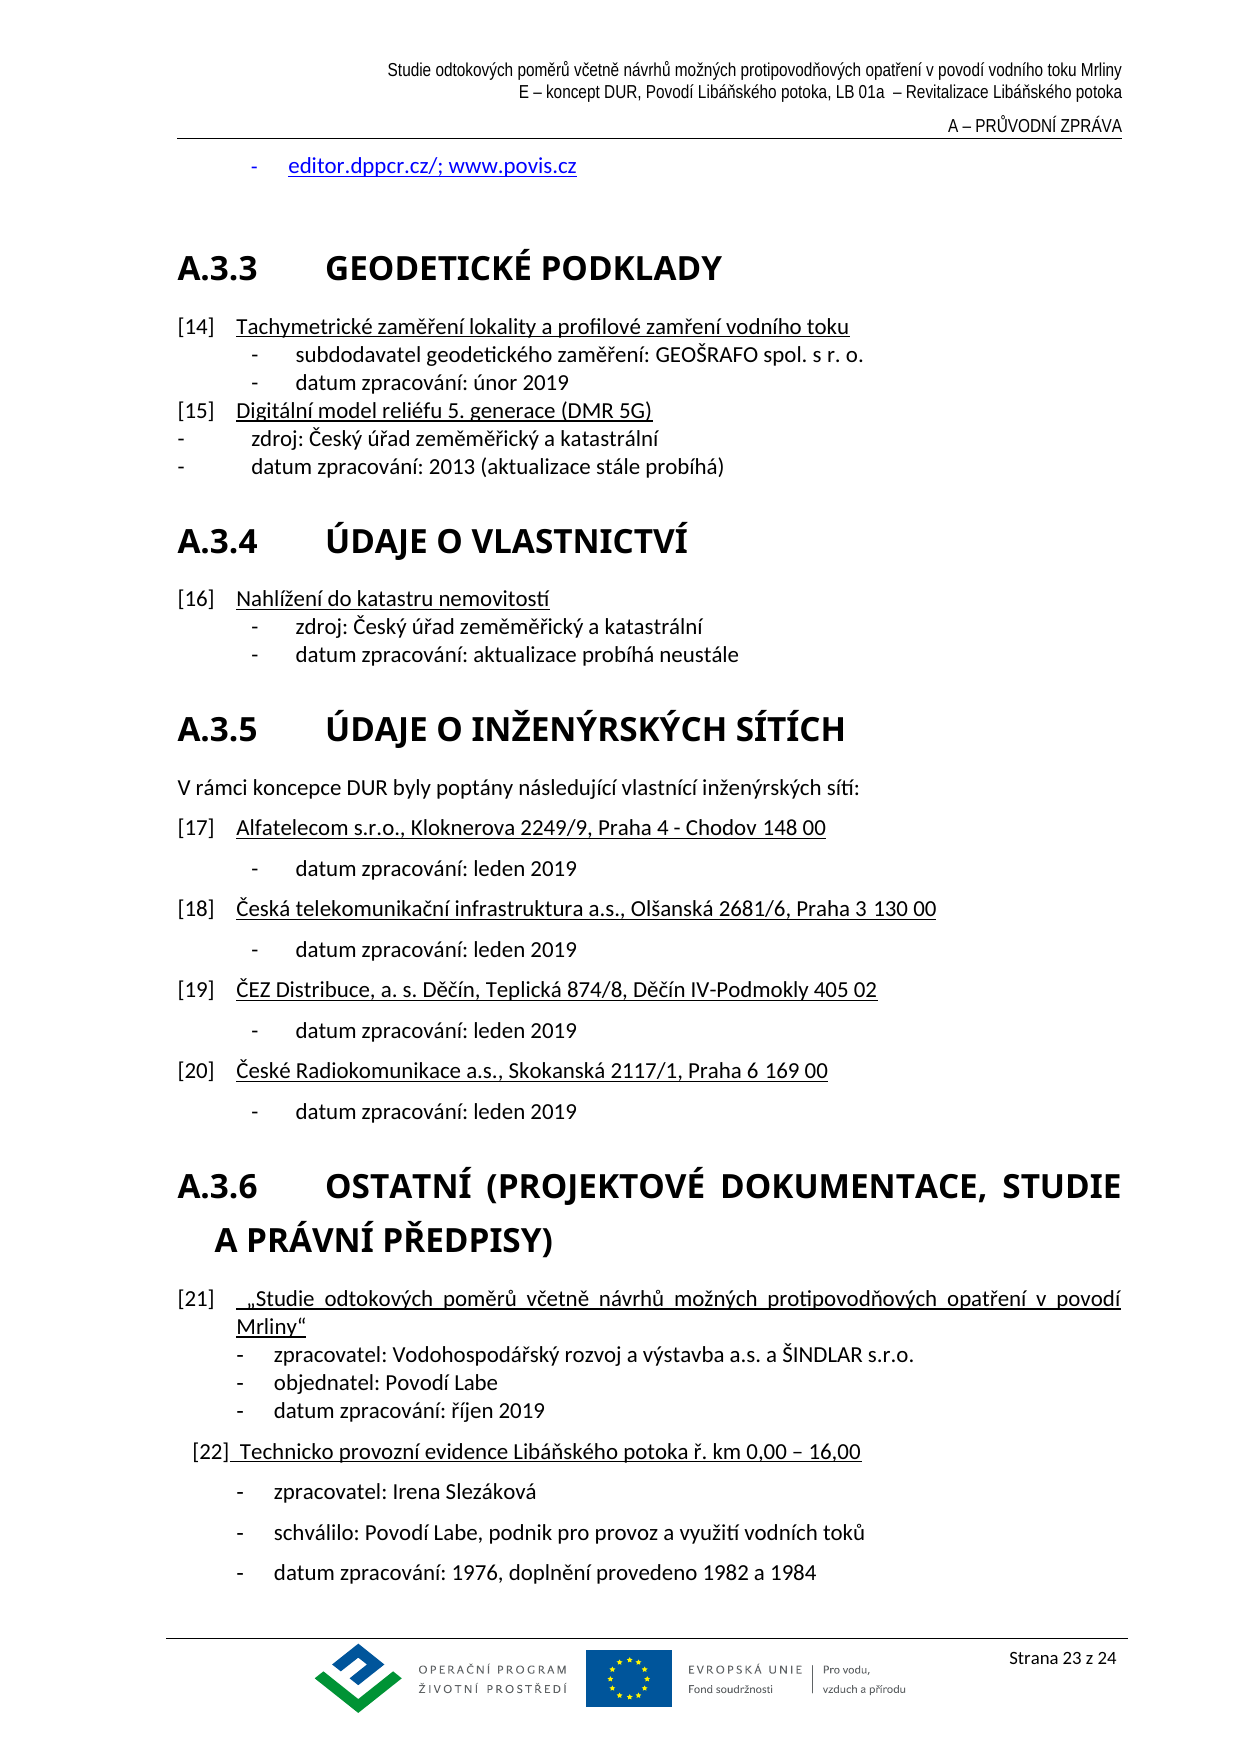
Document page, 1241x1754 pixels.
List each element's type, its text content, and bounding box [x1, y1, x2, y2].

list Česká telekomunikační infrastruktura a.s., Olšanská 2681/6, Praha 3 130 00 [177, 894, 1122, 923]
subtitle Údaje o inženýrských sítích [177, 706, 1122, 751]
text - datum zpracování: 2013 (aktualizace stále probíhá) [177, 452, 1122, 480]
list datum zpracování: leden 2019 [251, 854, 1122, 882]
list „Studie odtokových poměrů včetně návrhů možných protipovodňových opatření v povodí Mrliny“ [177, 1284, 1122, 1340]
list zpracovatel: Vodohospodářský rozvoj a výstavba a.s. a ŠINDLAR s.r.o. [236, 1340, 1122, 1368]
list Alfatelecom s.r.o., Kloknerova 2249/9, Praha 4 - Chodov 148 00 [177, 813, 1122, 842]
list - datum zpracování: únor 2019 [251, 368, 1122, 396]
subtitle Údaje o vlastnictví [177, 517, 1122, 563]
list datum zpracování: říjen 2019 [236, 1396, 1122, 1424]
list Technicko provozní evidence Libáňského potoka ř. km 0,00 – 16,00 [192, 1437, 1122, 1465]
list datum zpracování: leden 2019 [251, 1016, 1122, 1044]
list Tachymetrické zaměření lokality a profilové zamření vodního toku [177, 312, 1122, 340]
list zpracovatel: Irena Slezáková [236, 1477, 1122, 1505]
list datum zpracování: leden 2019 [251, 935, 1122, 963]
list datum zpracování: leden 2019 [251, 1097, 1122, 1125]
list České Radiokomunikace a.s., Skokanská 2117/1, Praha 6 169 00 [177, 1057, 1122, 1085]
list - subdodavatel geodetického zaměření: GEOŠRAFO spol. s r. o. [251, 340, 1122, 368]
list - datum zpracování: aktualizace probíhá neustále [251, 641, 1122, 668]
list schválilo: Povodí Labe, podnik pro provoz a využití vodních toků [236, 1518, 1122, 1546]
list - zdroj: Český úřad zeměměřický a katastrální [251, 612, 1122, 641]
subtitle Geodetické podklady [177, 245, 1122, 290]
subtitle Ostatní (Projektové dokumentace, studie a právní předpisy) [177, 1163, 1122, 1263]
text V rámci koncepce DUR byly poptány následující vlastnící inženýrských sítí: [177, 773, 1122, 801]
list Digitální model reliéfu 5. generace (DMR 5G) [177, 396, 1122, 424]
text - zdroj: Český úřad zeměměřický a katastrální [177, 424, 1122, 452]
list editor.dppcr.cz/; www.povis.cz [251, 151, 1122, 179]
list ČEZ Distribuce, a. s. Děčín, Teplická 874/8, Děčín IV-Podmokly 405 02 [177, 976, 1122, 1004]
list objednatel: Povodí Labe [236, 1368, 1122, 1396]
list datum zpracování: 1976, doplnění provedeno 1982 a 1984 [236, 1558, 1122, 1586]
list Nahlížení do katastru nemovitostí [177, 584, 1122, 612]
